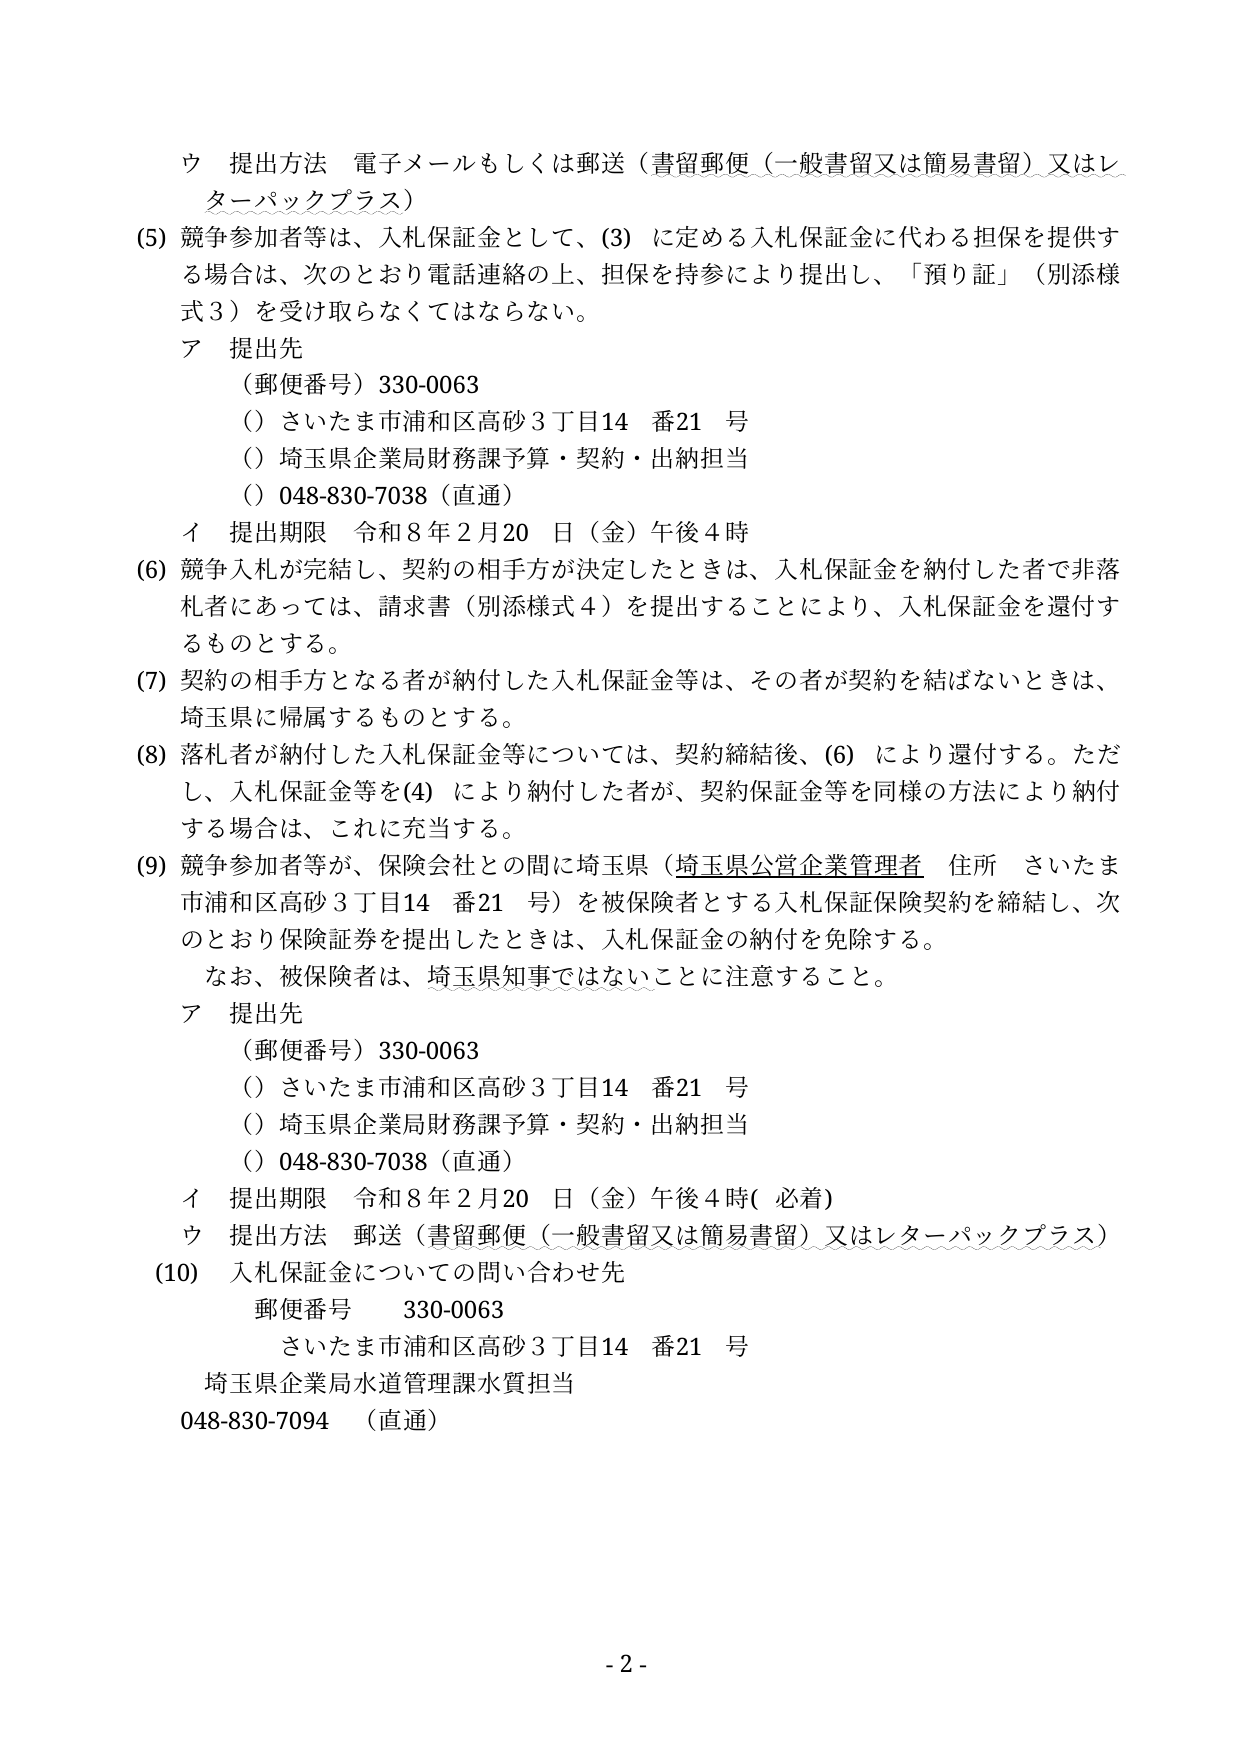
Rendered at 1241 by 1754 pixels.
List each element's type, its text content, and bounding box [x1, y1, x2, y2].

text 048-830-7094（直通） [130, 1401, 1122, 1437]
text ア 提出先 [130, 328, 1122, 365]
text （）さいたま市浦和区高砂３丁目14番21号 [130, 402, 1122, 439]
text (8) 落札者が納付した入札保証金等については、契約締結後、(6)により還付する。ただし、入札保証金等を(4)により納付した者が、契約保証金等を同様の方法により納付する場合は、これに充当する。 [130, 735, 1122, 846]
text （）さいたま市浦和区高砂３丁目14番21号 [130, 1068, 1122, 1105]
text なお、被保険者は、埼玉県知事ではないことに注意すること。 [130, 957, 1122, 994]
text (9) 競争参加者等が、保険会社との間に埼玉県（埼玉県公営企業管理者 住所 さいたま市浦和区高砂３丁目14番21号）を被保険者とする入札保証保険契約を締結し、次のとおり保険証券を提出したときは、入札保証金の納付を免除する。 [130, 846, 1122, 957]
text ウ 提出方法 電子メールもしくは郵送（書留郵便（一般書留又は簡易書留）又はレターパックプラス） [130, 143, 1122, 217]
text (5) 競争参加者等は、入札保証金として、(3)に定める入札保証金に代わる担保を提供する場合は、次のとおり電話連絡の上、担保を持参により提出し、「預り証」（別添様式３）を受け取らなくてはならない。 [130, 217, 1122, 328]
text （郵便番号）330-0063 [130, 365, 1122, 402]
text (7) 契約の相手方となる者が納付した入札保証金等は、その者が契約を結ばないときは、埼玉県に帰属するものとする。 [130, 661, 1122, 735]
text （）048-830-7038（直通） [130, 1142, 1122, 1179]
text 埼玉県企業局水道管理課水質担当 [130, 1363, 1122, 1401]
text イ 提出期限 令和８年２月20日（金）午後４時 [130, 513, 1122, 550]
text （）埼玉県企業局財務課予算・契約・出納担当 [130, 439, 1122, 476]
text さいたま市浦和区高砂３丁目14番21号 [130, 1327, 1122, 1363]
text （）048-830-7038（直通） [130, 476, 1122, 513]
text ア 提出先 [130, 994, 1122, 1031]
text (6) 競争入札が完結し、契約の相手方が決定したときは、入札保証金を納付した者で非落札者にあっては、請求書（別添様式４）を提出することにより、入札保証金を還付するものとする。 [130, 550, 1122, 661]
text （郵便番号）330-0063 [130, 1031, 1122, 1068]
text イ 提出期限 令和８年２月20日（金）午後４時(必着) [130, 1179, 1122, 1216]
text （）埼玉県企業局財務課予算・契約・出納担当 [130, 1105, 1122, 1142]
text (10) 入札保証金についての問い合わせ先 [130, 1253, 1122, 1289]
text 郵便番号 330-0063 [130, 1289, 1122, 1327]
text ウ 提出方法 郵送（書留郵便（一般書留又は簡易書留）又はレターパックプラス） [180, 1216, 1122, 1253]
